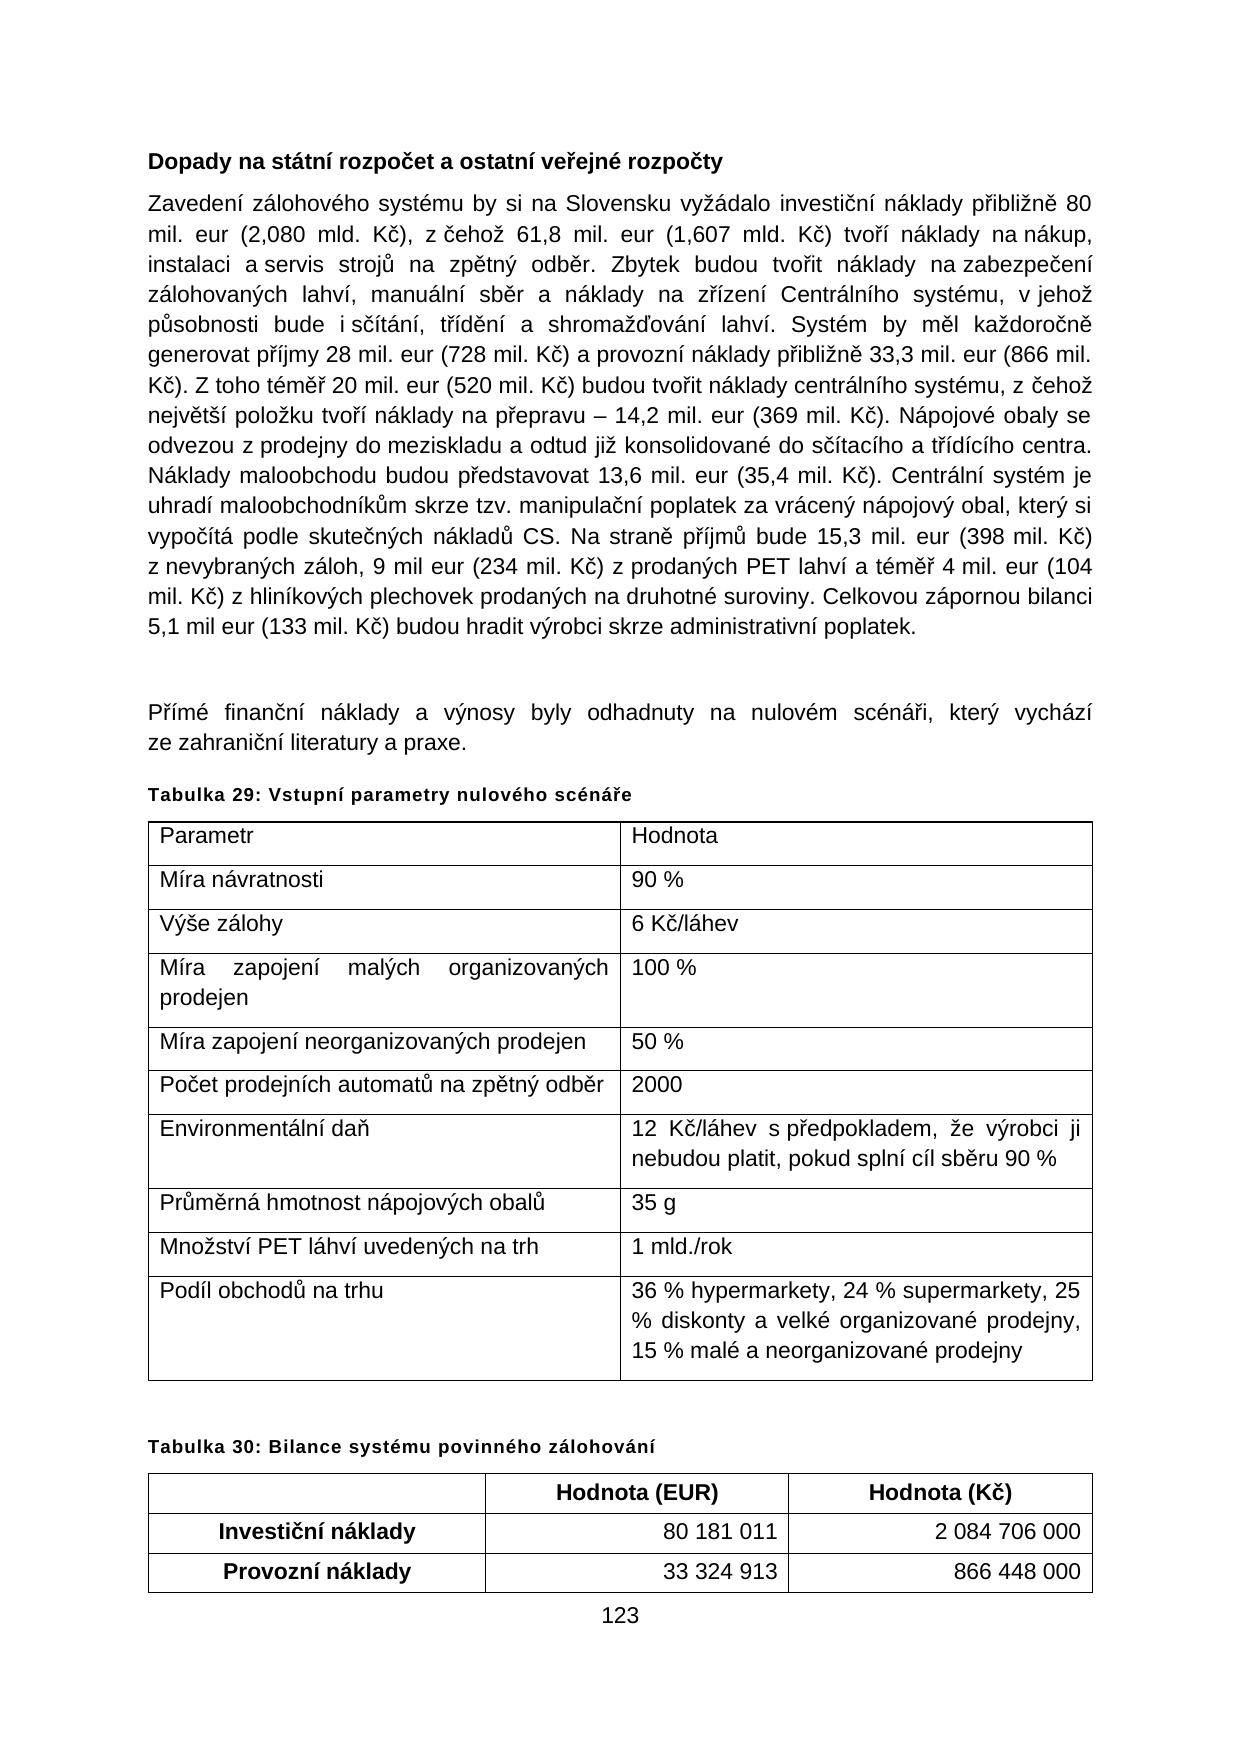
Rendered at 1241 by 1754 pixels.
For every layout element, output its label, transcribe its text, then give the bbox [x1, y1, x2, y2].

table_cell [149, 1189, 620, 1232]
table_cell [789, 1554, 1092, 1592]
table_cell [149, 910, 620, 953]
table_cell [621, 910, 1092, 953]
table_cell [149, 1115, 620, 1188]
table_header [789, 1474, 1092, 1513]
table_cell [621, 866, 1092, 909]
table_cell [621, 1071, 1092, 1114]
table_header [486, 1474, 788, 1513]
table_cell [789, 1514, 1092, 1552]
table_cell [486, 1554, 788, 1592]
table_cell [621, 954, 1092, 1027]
text Zavedení zálohového systému by si na Slovensku vyžádalo investiční náklady přibližně 80 mil. eur (2,080 mld. Kč), z čehož 61,8 mil. eur (1,607 mld. Kč) tvoří náklady na nákup, instalaci a servis strojů na zpětný odběr. Zbytek budou tvořit náklady na zabezpečení zálohovaných lahví, manuální sběr a náklady na zřízení Centrálního systému, v jehož působnosti bude i sčítání, třídění a shromažďování lahví. Systém by měl každoročně generovat příjmy 28 mil. eur (728 mil. Kč) a provozní náklady přibližně 33,3 mil. eur (866 mil. Kč). Z toho téměř 20 mil. eur (520 mil. Kč) budou tvořit náklady centrálního systému, z čehož největší položku tvoří náklady na přepravu – 14,2 mil. eur (369 mil. Kč). Nápojové obaly se odvezou z prodejny do meziskladu a odtud již konsolidované do sčítacího a třídícího centra. Náklady maloobchodu budou představovat 13,6 mil. eur (35,4 mil. Kč). Centrální systém je uhradí maloobchodníkům skrze tzv. manipulační poplatek za vrácený nápojový obal, který si vypočítá podle skutečných nákladů CS. Na straně příjmů bude 15,3 mil. eur (398 mil. Kč) z nevybraných záloh, 9 mil eur (234 mil. Kč) z prodaných PET lahví a téměř 4 mil. eur (104 mil. Kč) z hliníkových plechovek prodaných na druhotné suroviny. Celkovou zápornou bilanci 5,1 mil eur (133 mil. Kč) budou hradit výrobci skrze administrativní poplatek. [148, 190, 1093, 639]
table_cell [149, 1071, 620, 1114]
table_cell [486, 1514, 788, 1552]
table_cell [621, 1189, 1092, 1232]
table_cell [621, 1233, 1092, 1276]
text Přímé finanční náklady a výnosy byly odhadnuty na nulovém scénáři, který vychází ze zahraniční literatury a praxe. [148, 699, 1093, 755]
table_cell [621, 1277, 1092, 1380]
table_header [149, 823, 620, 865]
text Tabulka 30: Bilance systému povinného zálohování [148, 1436, 1093, 1457]
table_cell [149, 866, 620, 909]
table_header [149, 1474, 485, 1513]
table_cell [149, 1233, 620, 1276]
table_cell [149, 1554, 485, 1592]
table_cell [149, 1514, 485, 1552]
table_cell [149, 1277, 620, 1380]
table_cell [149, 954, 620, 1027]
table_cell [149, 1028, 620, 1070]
text Tabulka 29: Vstupní parametry nulového scénáře [148, 784, 1093, 806]
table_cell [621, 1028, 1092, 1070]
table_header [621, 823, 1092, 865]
text Dopady na státní rozpočet a ostatní veřejné rozpočty [148, 148, 1093, 174]
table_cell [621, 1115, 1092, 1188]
